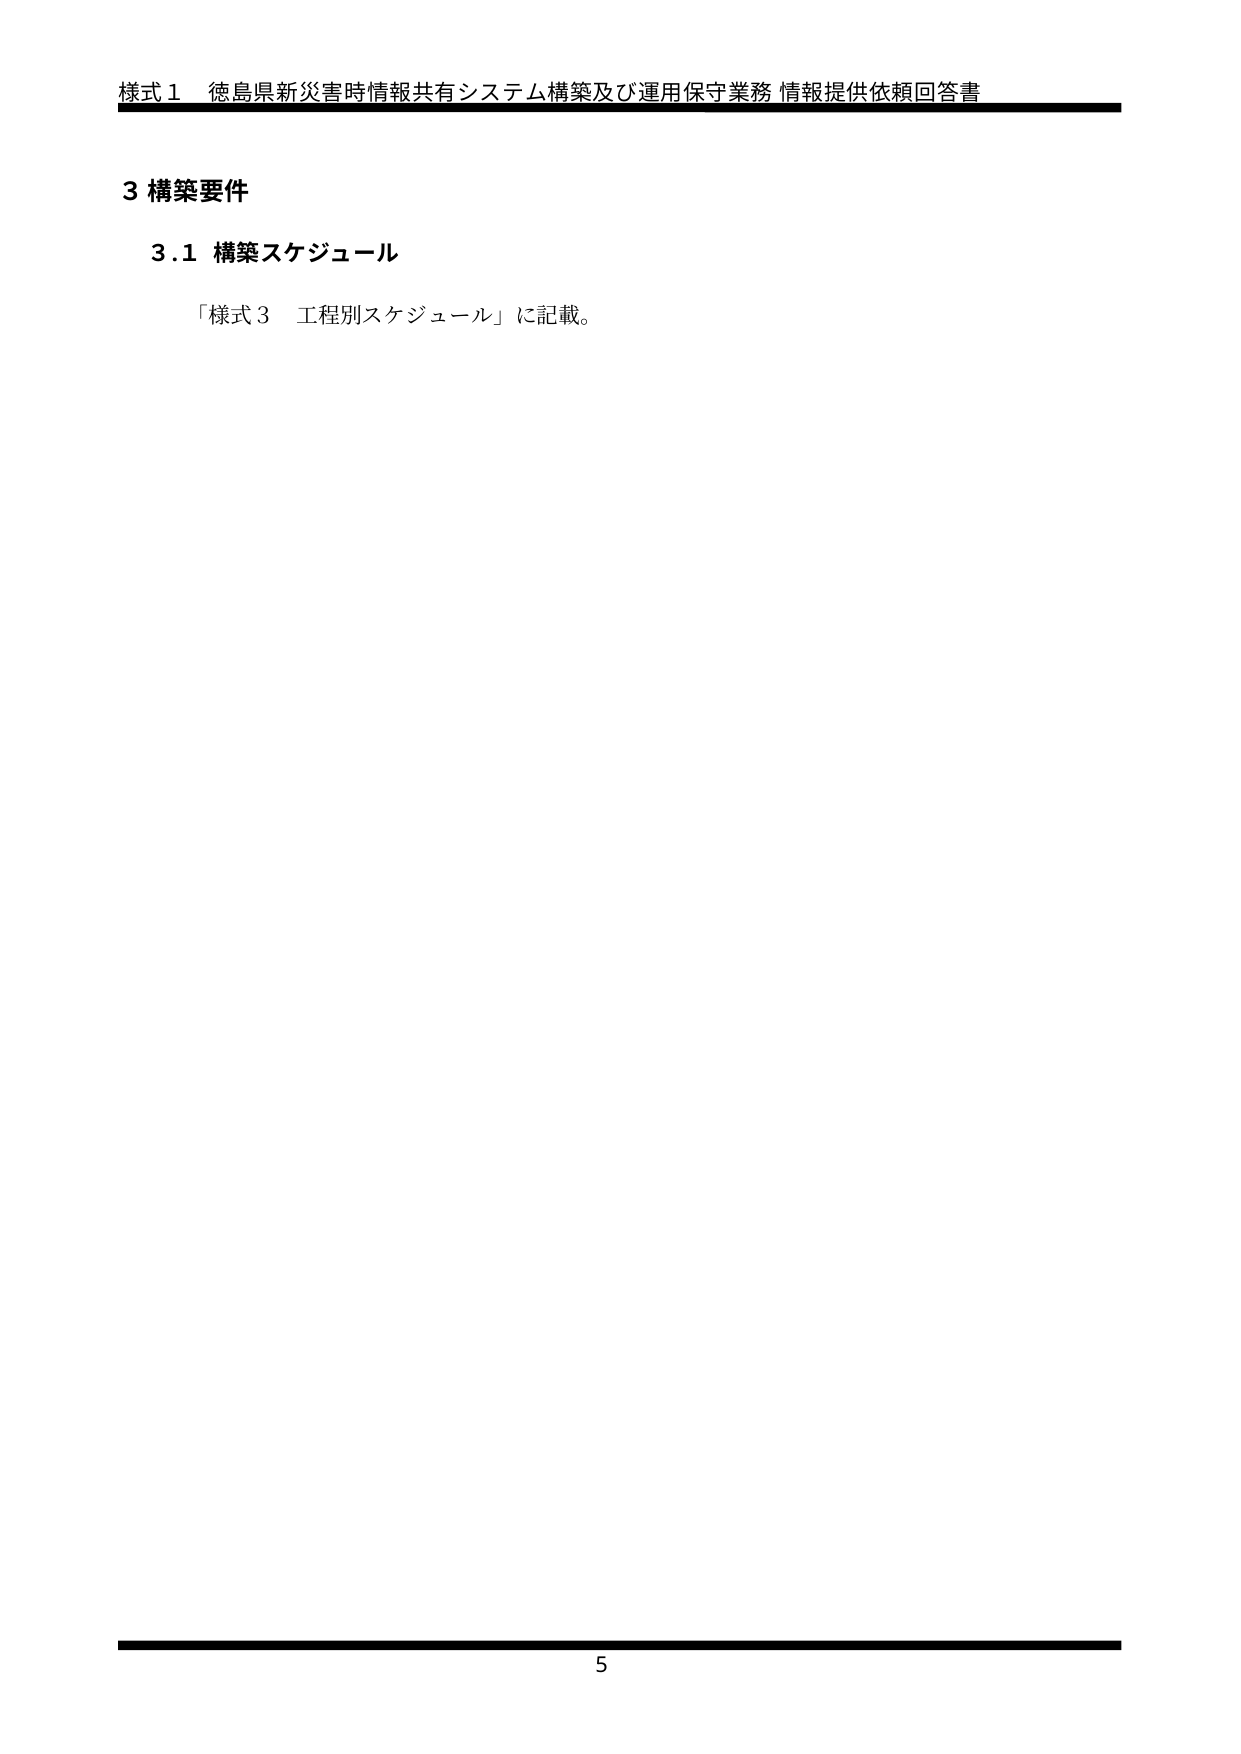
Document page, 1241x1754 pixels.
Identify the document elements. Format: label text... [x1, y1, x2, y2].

subtitle 構築要件 [118, 158, 1122, 221]
subtitle 構築スケジュール [148, 221, 1122, 283]
text 「様式３ 工程別スケジュール」に記載。 [165, 283, 1122, 346]
